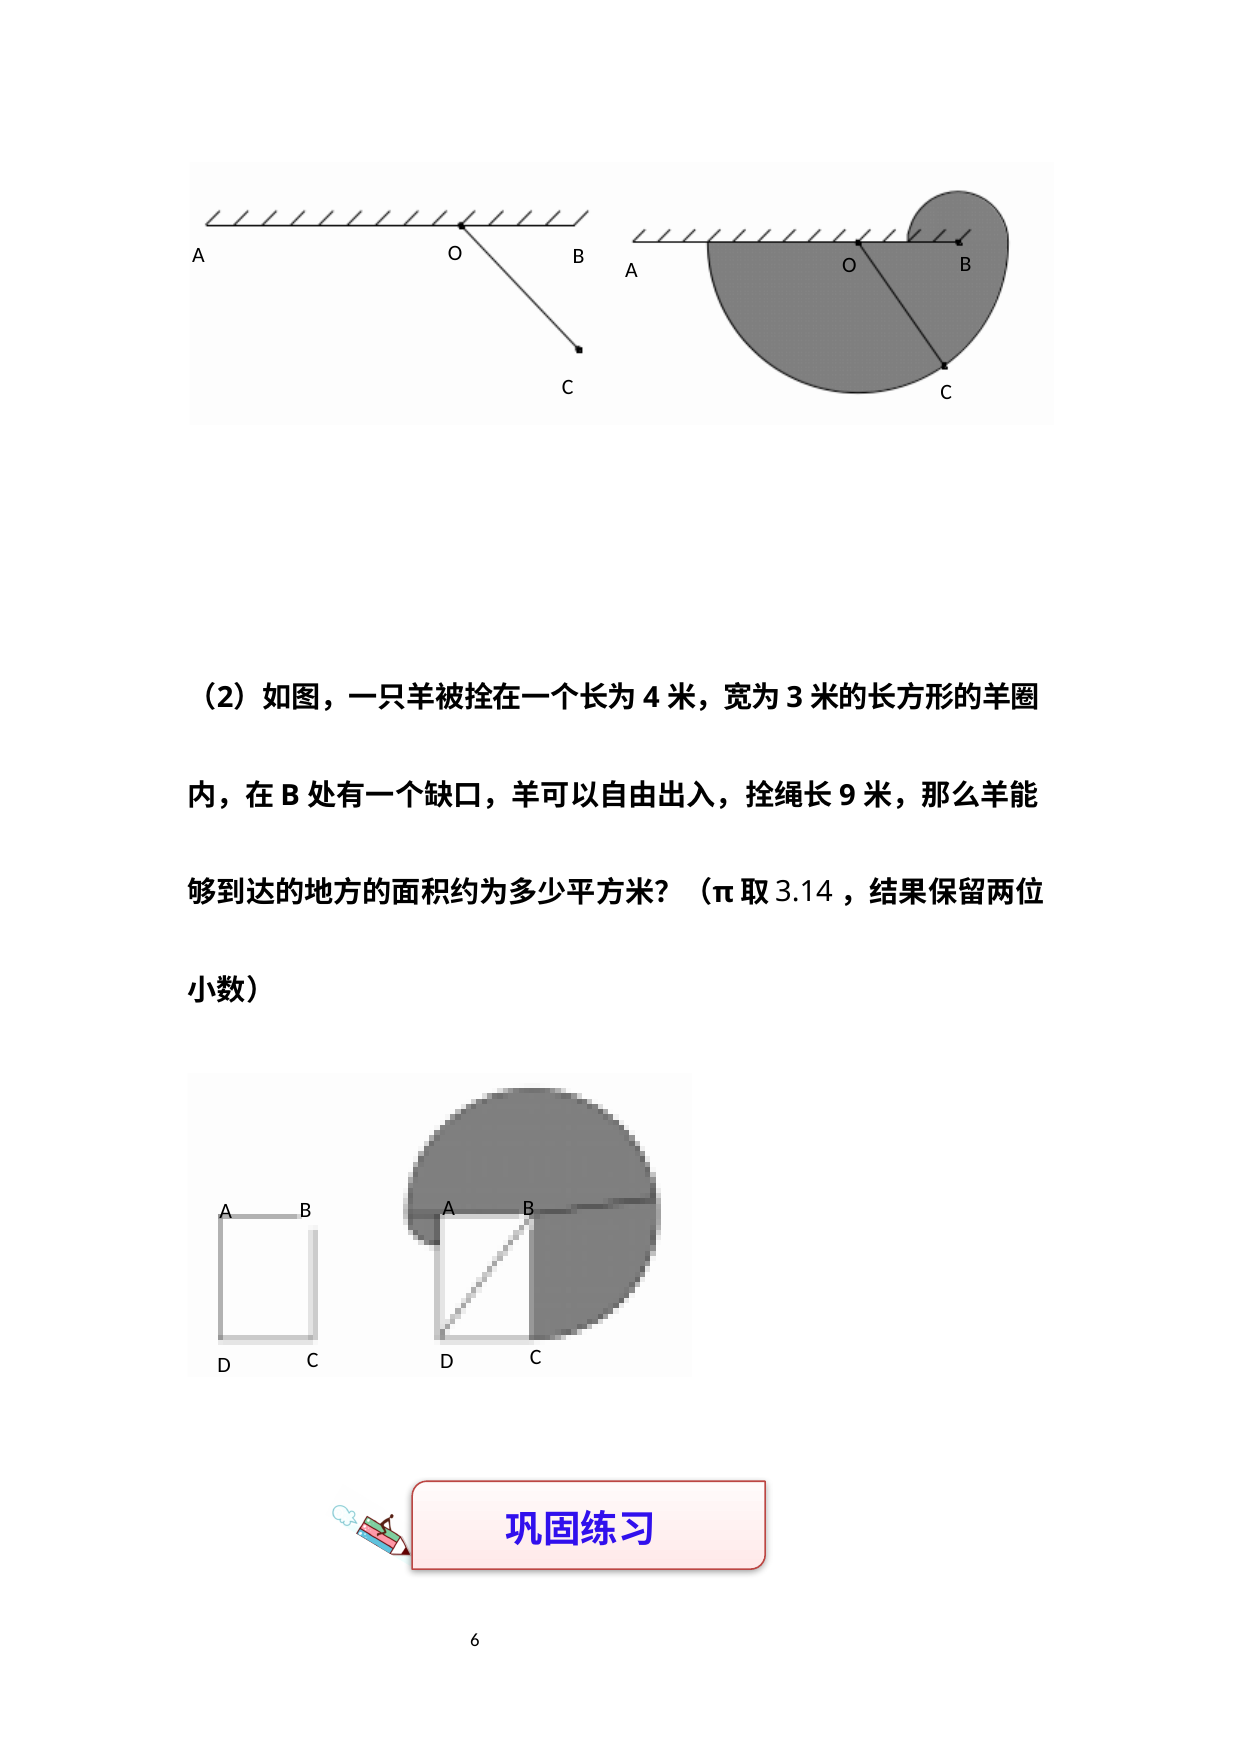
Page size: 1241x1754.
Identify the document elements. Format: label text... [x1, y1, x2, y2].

picture [189, 162, 1054, 425]
picture [325, 1485, 411, 1567]
list （2）如图，一只羊被拴在一个长为 4 米，宽为 3 米的长方形的羊圈内，在 B 处有一个缺口，羊可以自由出入，拴绳长 9 米，那么羊能够到达的地方的面积约为多少平方米？（π取3.14 ，结果保留两位小数） [187, 663, 1053, 1020]
